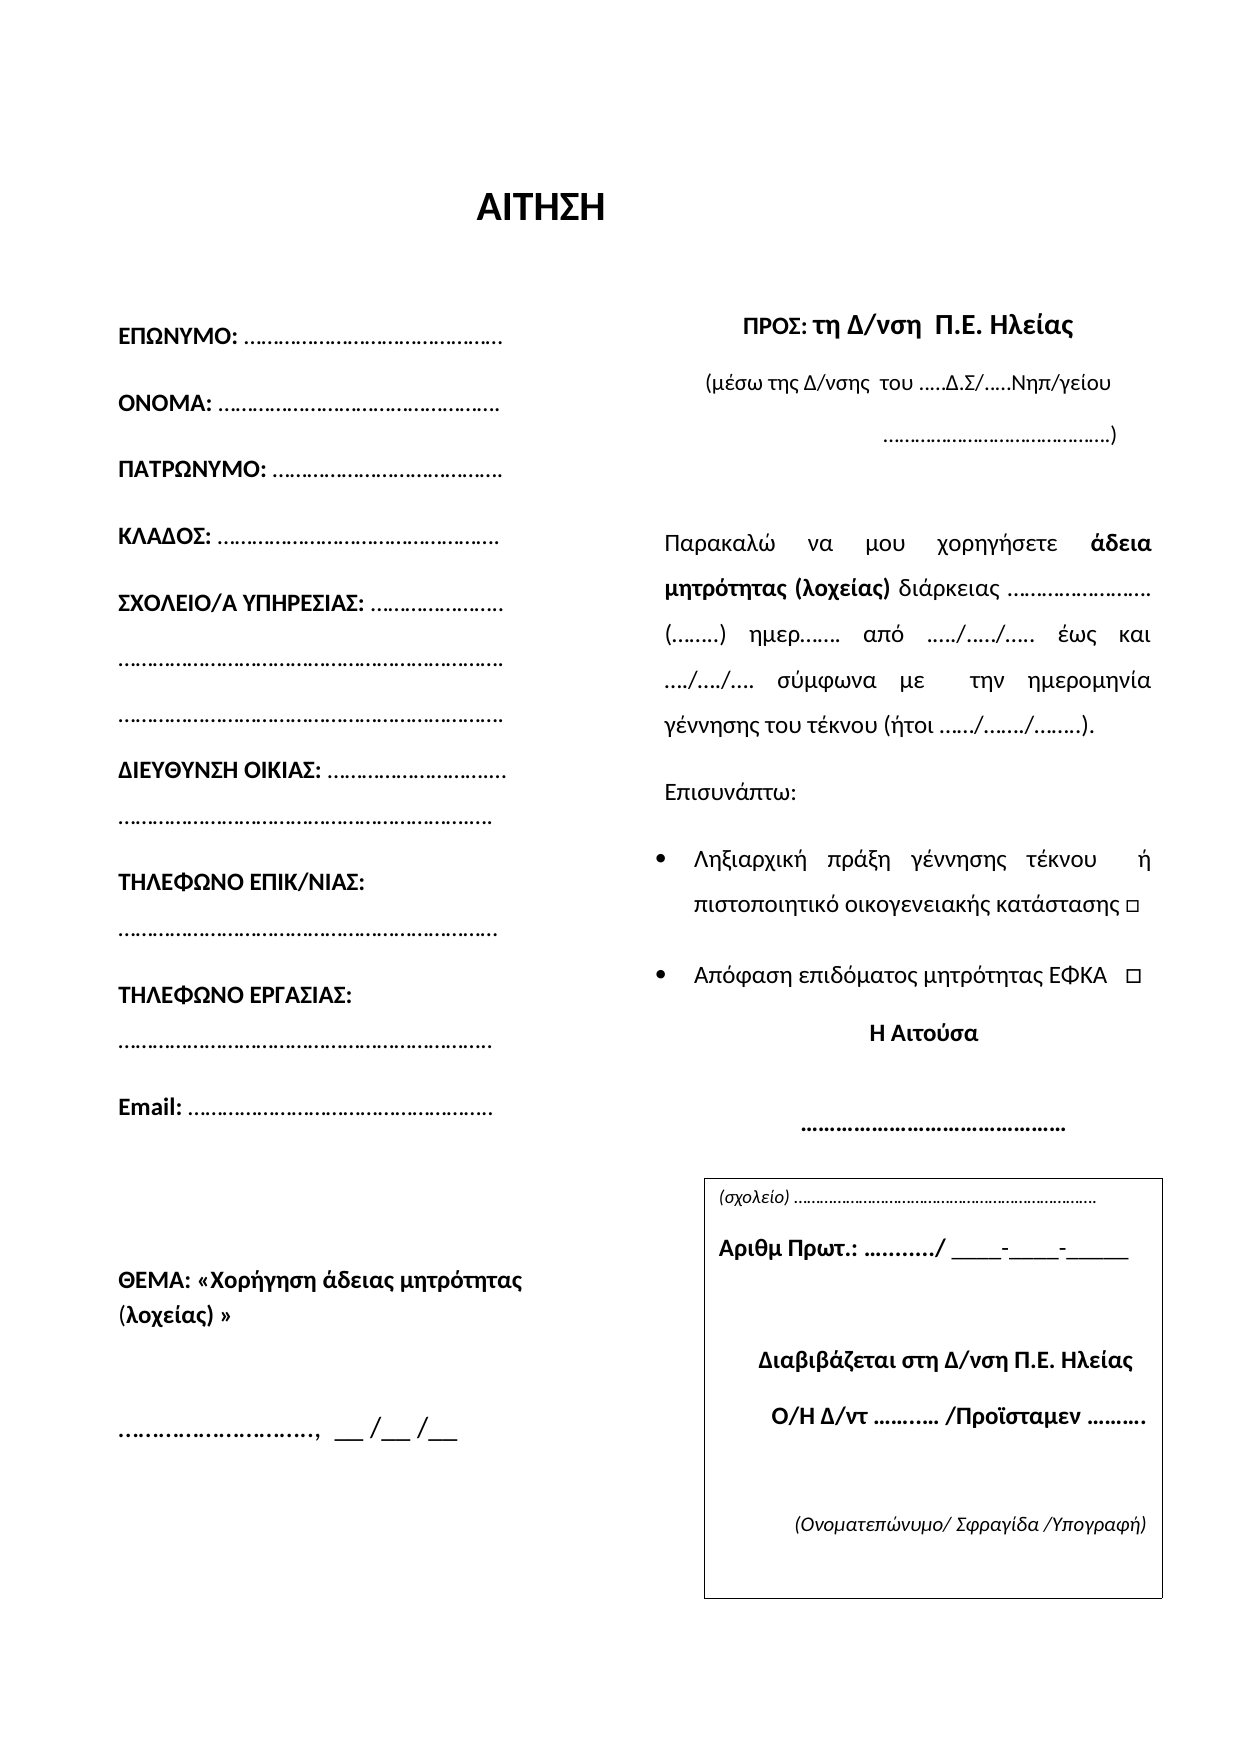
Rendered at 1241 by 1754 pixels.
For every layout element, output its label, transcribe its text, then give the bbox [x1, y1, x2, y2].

text …………………………………………………………. [118, 698, 605, 729]
text ……………………………………… [664, 1108, 1152, 1138]
list Απόφαση επιδόματος μητρότητας ΕΦΚΑ □ [656, 955, 1152, 991]
text Παρακαλώ να μου χορηγήσετε άδεια μητρότητας (λοχείας) διάρκειας ……………………. (……..) ημερ……. από .…./..…/….. έως και …./…./…. σύμφωνα με την ημερομηνία γέννησης του τέκνου (ήτοι ……/……./……..). [664, 527, 1152, 740]
text ΤΗΛΕΦΩΝΟ ΕΡΓΑΣΙΑΣ: ……………………………………………………….. [118, 979, 605, 1055]
text ΠΑΤΡΩΝΥΜΟ: …………………………………. [118, 454, 605, 484]
text ……………………….., __ /__ /__ [118, 1409, 605, 1444]
text Email: …………………………………………….. [118, 1091, 605, 1122]
text ΟΝΟΜΑ: …………………………………………. [118, 387, 605, 418]
text ΚΛΑΔΟΣ: …………………………………………. [118, 520, 605, 551]
text ΠΡΟΣ: τη Δ/νση Π.Ε. Ηλείας [664, 306, 1152, 341]
text ΕΠΩΝΥΜΟ: ……………………………………… [118, 321, 605, 351]
text …………………………………………………………. [118, 643, 605, 673]
list Η Αιτούσα [739, 1017, 1152, 1047]
text …………………………………….) [664, 421, 1152, 449]
text ΑΙΤΗΣΗ [118, 179, 605, 230]
text ΤΗΛΕΦΩΝΟ ΕΠΙΚ/ΝΙΑΣ: ………………………………………………………… [118, 867, 605, 943]
text (μέσω της Δ/νσης του ..…Δ.Σ/..…Νηπ/γείου [664, 368, 1152, 396]
text ΔΙΕΥΘΥΝΣΗ ΟΙΚΙΑΣ: ……………………….… …………………………………………………….…. [118, 754, 605, 831]
list Ληξιαρχική πράξη γέννησης τέκνου ή πιστοποιητικό οικογενειακής κατάστασης □ [656, 843, 1152, 919]
text Επισυνάπτω: [664, 776, 1152, 807]
text ΣΧΟΛΕΙΟ/Α ΥΠΗΡΕΣΙΑΣ: ………………….. [118, 587, 605, 617]
text ΘΕΜΑ: «Χορήγηση άδειας μητρότητας (λοχείας) » [118, 1264, 605, 1329]
